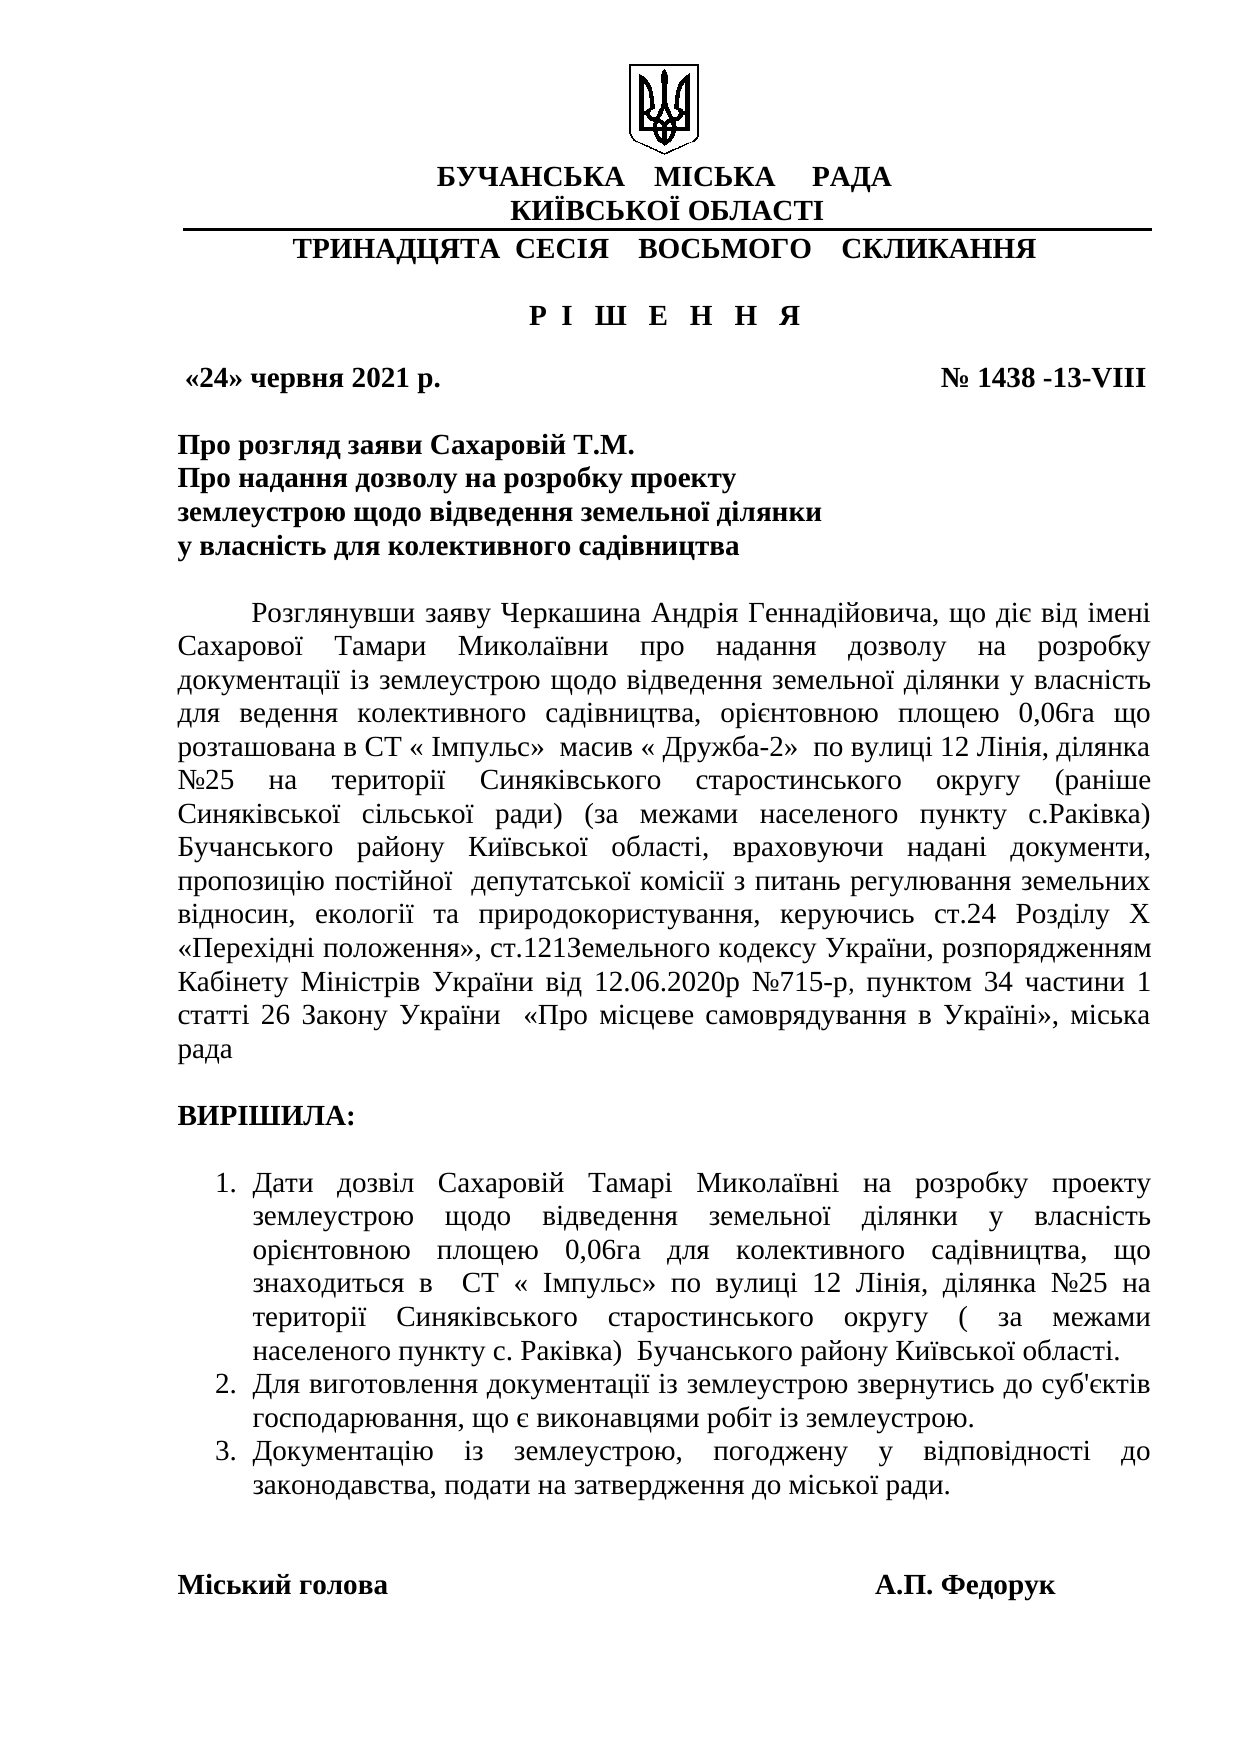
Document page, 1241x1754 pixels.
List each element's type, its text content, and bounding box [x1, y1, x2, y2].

text у власність для колективного садівництва [177, 528, 1152, 561]
text Про надання дозволу на розробку проекту [177, 461, 1152, 494]
text Міський голова А.П. Федорук [177, 1567, 1152, 1601]
text ТРИНАДЦЯТА СЕСІЯ ВОСЬМОГО СКЛИКАННЯ [177, 231, 1152, 265]
text ВИРІШИЛА: [177, 1098, 1152, 1131]
text Розглянувши заяву Черкашина Андрія Геннадійовича, що діє від імені Сахарової Тамари Миколаївни про надання дозволу на розробку документації із землеустрою щодо відведення земельної ділянки у власність для ведення колективного садівництва, орієнтовною площею 0,06га що розташована в СТ « Імпульс» масив « Дружба-2» по вулиці 12 Лінія, ділянка №25 на території Синяківського старостинського округу (раніше Синяківської сільської ради) (за межами населеного пункту с.Раківка) Бучанського району Київської області, враховуючи надані документи, пропозицію постійної депутатської комісії з питань регулювання земельних відносин, екології та природокористування, керуючись ст.24 Розділу Х «Перехідні положення», ст.121Земельного кодексу України, розпорядженням Кабінету Міністрів України від 12.06.2020р №715-р, пунктом 34 частини 1 статті 26 Закону України «Про місцеве самоврядування в Україні», міська рада [177, 595, 1152, 1064]
text землеустрою щодо відведення земельної ділянки [177, 494, 1152, 528]
text КИЇВСЬКОЇ ОБЛАСТІ [183, 193, 1152, 228]
text Про розгляд заяви Сахаровій Т.М. [177, 427, 1152, 461]
text «24» червня 2021 р. № 1438 -13-VIIІ [177, 360, 1152, 393]
list Документацію із землеустрою, погоджену у відповідності до законодавства, подати на затвердження до міської ради. [215, 1433, 1152, 1500]
text БУЧАНСЬКА МІСЬКА РАДА [177, 159, 1152, 193]
list Для виготовлення документації із землеустрою звернутись до суб'єктів господарювання, що є виконавцями робіт із землеустрою. [215, 1366, 1152, 1433]
text Р І Ш Е Н Н Я [177, 298, 1152, 332]
list Дати дозвіл Сахаровій Тамарі Миколаївні на розробку проекту землеустрою щодо відведення земельної ділянки у власність орієнтовною площею 0,06га для колективного садівництва, що знаходиться в СТ « Імпульс» по вулиці 12 Лінія, ділянка №25 на території Синяківського старостинського округу ( за межами населеного пункту с. Раківка) Бучанського району Київської області. [215, 1165, 1152, 1366]
